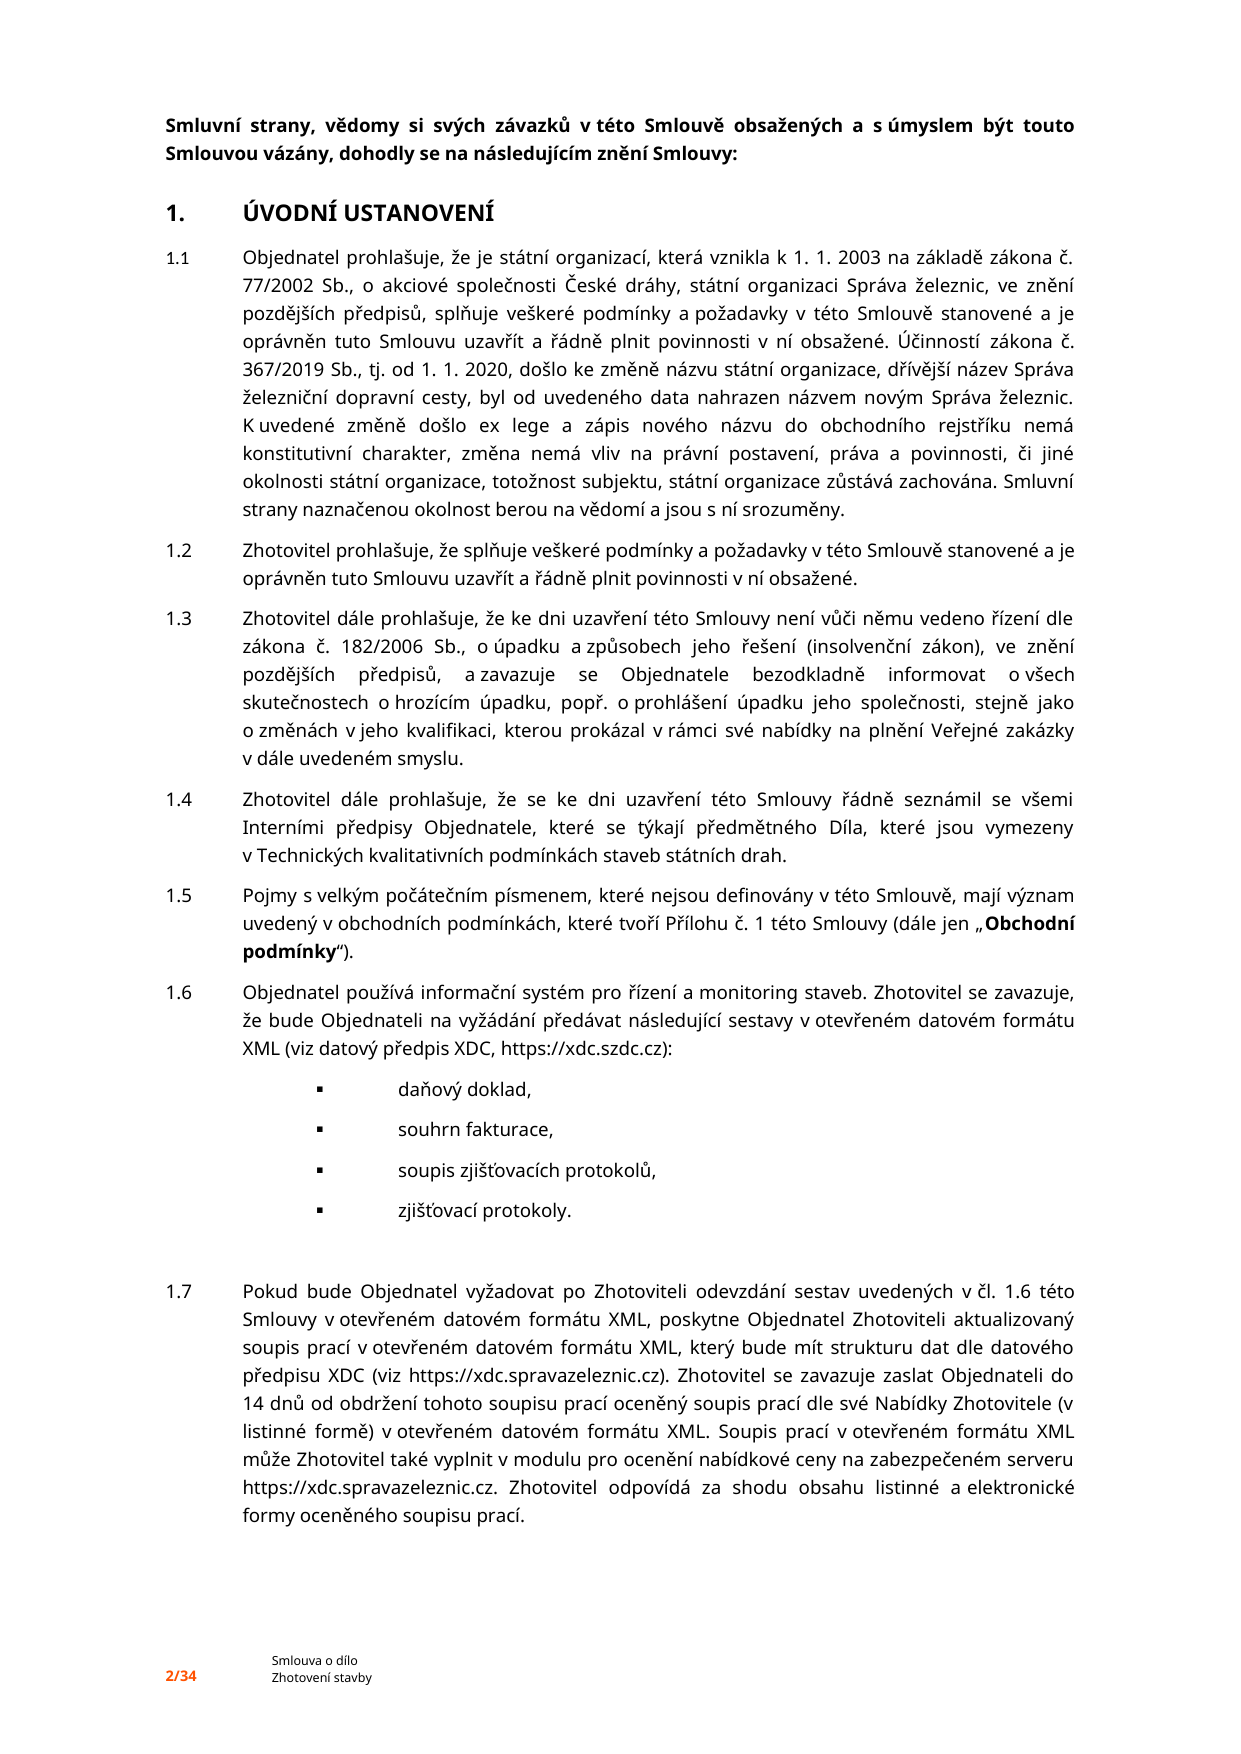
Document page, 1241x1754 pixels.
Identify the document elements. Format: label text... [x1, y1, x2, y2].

text Pojmy s velkým počátečním písmenem, které nejsou definovány v této Smlouvě, mají význam uvedený v obchodních podmínkách, které tvoří Přílohu č. 1 této Smlouvy (dále jen „Obchodní podmínky“). [165, 883, 1075, 964]
list souhrn fakturace, [315, 1116, 1075, 1142]
text Objednatel prohlašuje, že je státní organizací, která vznikla k 1. 1. 2003 na základě zákona č. 77/2002 Sb., o akciové společnosti České dráhy, státní organizaci Správa železnic, ve znění pozdějších předpisů, splňuje veškeré podmínky a požadavky v této Smlouvě stanovené a je oprávněn tuto Smlouvu uzavřít a řádně plnit povinnosti v ní obsažené. Účinností zákona č. 367/2019 Sb., tj. od 1. 1. 2020, došlo ke změně názvu státní organizace, dřívější název Správa železniční dopravní cesty, byl od uvedeného data nahrazen názvem novým Správa železnic. K uvedené změně došlo ex lege a zápis nového názvu do obchodního rejstříku nemá konstitutivní charakter, změna nemá vliv na právní postavení, práva a povinnosti, či jiné okolnosti státní organizace, totožnost subjektu, státní organizace zůstává zachována. Smluvní strany naznačenou okolnost berou na vědomí a jsou s ní srozuměny. [165, 244, 1075, 522]
text Zhotovitel prohlašuje, že splňuje veškeré podmínky a požadavky v této Smlouvě stanovené a je oprávněn tuto Smlouvu uzavřít a řádně plnit povinnosti v ní obsažené. [165, 537, 1075, 591]
text Smluvní strany, vědomy si svých závazků v této Smlouvě obsažených a s úmyslem být touto Smlouvou vázány, dohodly se na následujícím znění Smlouvy: [165, 112, 1075, 166]
text Objednatel používá informační systém pro řízení a monitoring staveb. Zhotovitel se zavazuje, že bude Objednateli na vyžádání předávat následující sestavy v otevřeném datovém formátu XML (viz datový předpis XDC, https://xdc.szdc.cz): [165, 979, 1075, 1061]
text Zhotovitel dále prohlašuje, že ke dni uzavření této Smlouvy není vůči němu vedeno řízení dle zákona č. 182/2006 Sb., o úpadku a způsobech jeho řešení (insolvenční zákon), ve znění pozdějších předpisů, a zavazuje se Objednatele bezodkladně informovat o všech skutečnostech o hrozícím úpadku, popř. o prohlášení úpadku jeho společnosti, stejně jako o změnách v jeho kvalifikaci, kterou prokázal v rámci své nabídky na plnění Veřejné zakázky v dále uvedeném smyslu. [165, 606, 1075, 771]
list zjišťovací protokoly. [315, 1197, 1075, 1223]
text Pokud bude Objednatel vyžadovat po Zhotoviteli odevzdání sestav uvedených v čl. 1.6 této Smlouvy v otevřeném datovém formátu XML, poskytne Objednatel Zhotoviteli aktualizovaný soupis prací v otevřeném datovém formátu XML, který bude mít strukturu dat dle datového předpisu XDC (viz https://xdc.spravazeleznic.cz). Zhotovitel se zavazuje zaslat Objednateli do 14 dnů od obdržení tohoto soupisu prací oceněný soupis prací dle své Nabídky Zhotovitele (v listinné formě) v otevřeném datovém formátu XML. Soupis prací v otevřeném formátu XML může Zhotovitel také vyplnit v modulu pro ocenění nabídkové ceny na zabezpečeném serveru https://xdc.spravazeleznic.cz. Zhotovitel odpovídá za shodu obsahu listinné a elektronické formy oceněného soupisu prací. [165, 1278, 1075, 1528]
list soupis zjišťovacích protokolů, [315, 1157, 1075, 1182]
text ÚVODNÍ USTANOVENÍ [165, 197, 1075, 229]
list daňový doklad, [315, 1076, 1075, 1101]
text Zhotovitel dále prohlašuje, že se ke dni uzavření této Smlouvy řádně seznámil se všemi Interními předpisy Objednatele, které se týkají předmětného Díla, které jsou vymezeny v Technických kvalitativních podmínkách staveb státních drah. [165, 786, 1075, 868]
